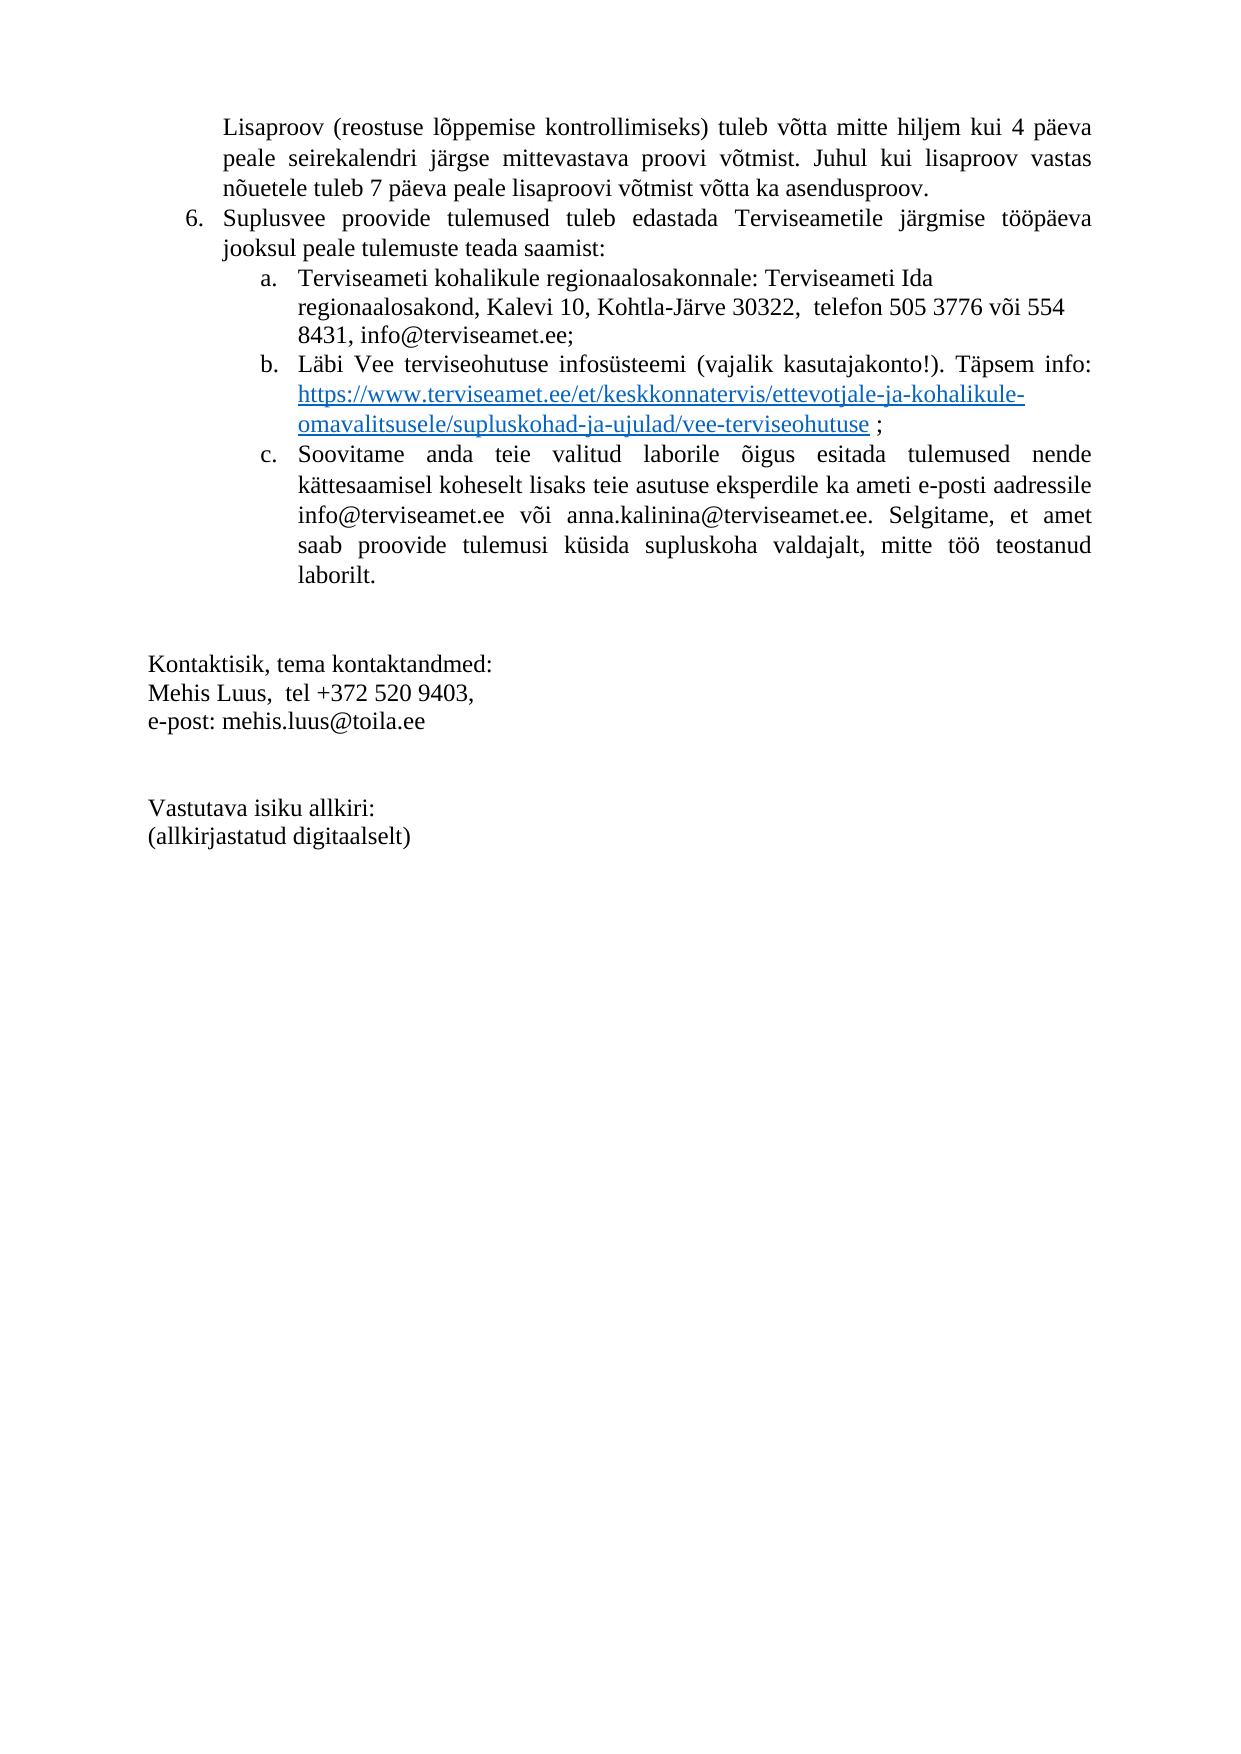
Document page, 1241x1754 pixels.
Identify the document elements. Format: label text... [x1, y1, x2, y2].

text (allkirjastatud digitaalselt) [148, 821, 1093, 850]
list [185, 112, 1093, 201]
list Soovitame anda teie valitud laborile õigus esitada tulemused nende kättesaamisel koheselt lisaks teie asutuse eksperdile ka ameti e-posti aadressile info@terviseamet.ee või anna.kalinina@terviseamet.ee. Selgitame, et amet saab proovide tulemusi küsida supluskoha valdajalt, mitte töö teostanud laborilt. [260, 439, 1093, 589]
list Suplusvee proovide tulemused tuleb edastada Terviseametile järgmise tööpäeva jooksul peale tulemuste teada saamist: [185, 203, 1093, 262]
text e-post: mehis.luus@toila.ee [148, 706, 1093, 735]
list Terviseameti kohalikule regionaalosakonnale: Terviseameti Ida regionaalosakond, Kalevi 10, Kohtla-Järve 30322, telefon 505 3776 või 554 8431, info@terviseamet.ee; [260, 263, 1093, 349]
text Vastutava isiku allkiri: [148, 793, 1093, 821]
list Läbi Vee terviseohutuse infosüsteemi (vajalik kasutajakonto!). Täpsem info: https://www.terviseamet.ee/et/keskkonnatervis/ettevotjale-ja-kohalikule-omavalitsusele/supluskohad-ja-ujulad/vee-terviseohutuse ; [260, 349, 1093, 438]
text Kontaktisik, tema kontaktandmed: [148, 649, 1093, 678]
text Mehis Luus, tel +372 520 9403, [148, 678, 1093, 706]
